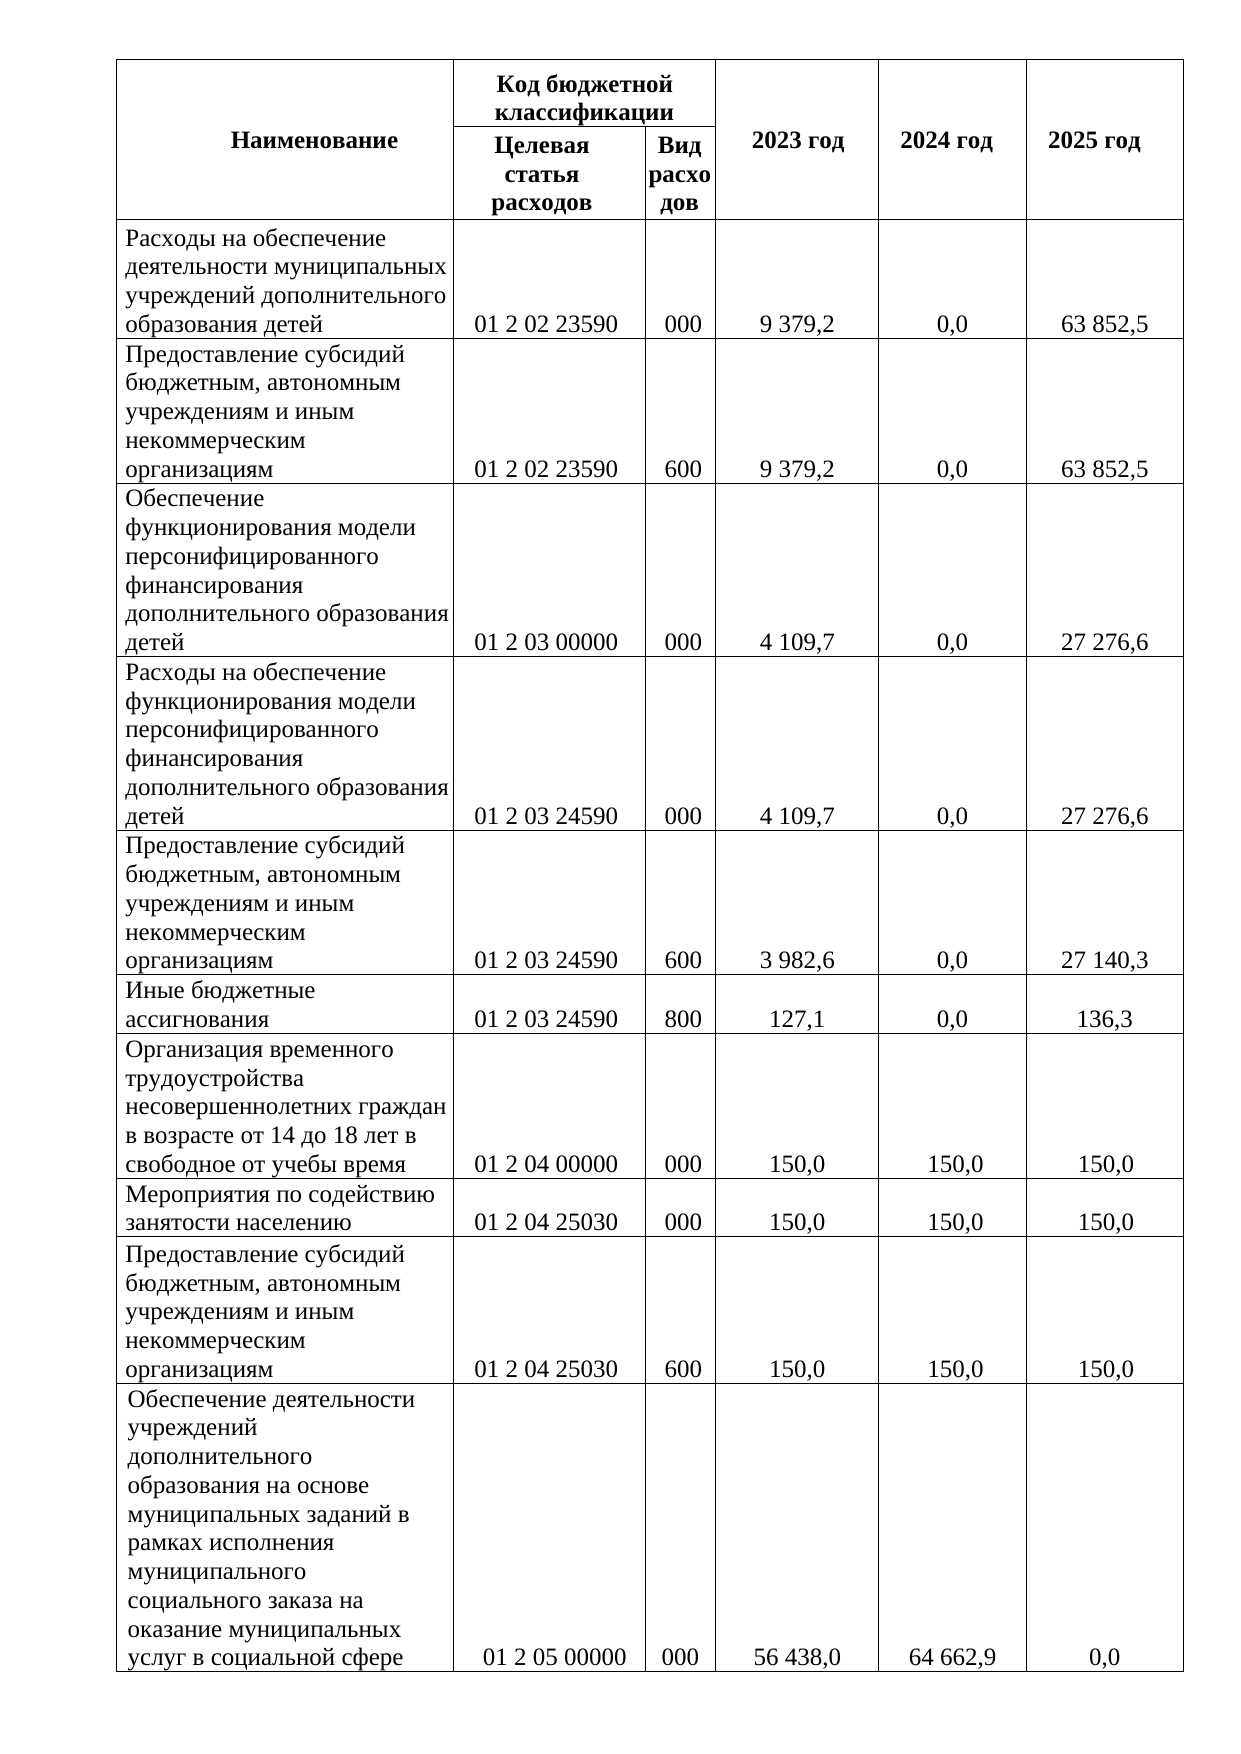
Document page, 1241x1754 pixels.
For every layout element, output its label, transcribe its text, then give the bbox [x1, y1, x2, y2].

table_cell 56 438,0 [716, 1384, 878, 1671]
table_cell 01 2 03 24590 [454, 831, 645, 974]
table_cell 63 852,5 [1027, 339, 1183, 482]
table_cell 150,0 [1027, 1179, 1183, 1236]
table_cell 600 [646, 339, 715, 482]
table_cell 01 2 04 25030 [454, 1237, 645, 1383]
table_cell Предоставление субсидий бюджетным, автономным учреждениям и иным некоммерческим организациям [117, 1237, 453, 1383]
table_cell 150,0 [879, 1179, 1026, 1236]
table_cell Иные бюджетные ассигнования [117, 975, 453, 1033]
table_cell 600 [646, 831, 715, 974]
table_cell 150,0 [879, 1034, 1026, 1178]
table_cell 27 276,6 [1027, 657, 1183, 829]
table_cell 0,0 [879, 975, 1026, 1033]
table_header 2024 год [879, 60, 1026, 219]
table_cell 9 379,2 [716, 220, 878, 338]
table_cell 63 852,5 [1027, 220, 1183, 338]
table_cell 000 [646, 657, 715, 829]
table_cell 27 140,3 [1027, 831, 1183, 974]
table_cell 4 109,7 [716, 657, 878, 829]
table_cell 800 [646, 975, 715, 1033]
table_cell 0,0 [879, 657, 1026, 829]
table_cell 000 [646, 1034, 715, 1178]
table_header Наименование [117, 60, 453, 219]
table_cell 01 2 02 23590 [454, 339, 645, 482]
table_cell Обеспечение функционирования модели персонифицированного финансирования дополнительного образования детей [117, 484, 453, 656]
table_cell 150,0 [1027, 1237, 1183, 1383]
table_cell 0,0 [879, 339, 1026, 482]
table_cell Организация временного трудоустройства несовершеннолетних граждан в возрасте от 14 до 18 лет в свободное от учебы время [117, 1034, 453, 1178]
table_cell 000 [646, 484, 715, 656]
table_cell Предоставление субсидий бюджетным, автономным учреждениям и иным некоммерческим организациям [117, 831, 453, 974]
table_cell 01 2 04 00000 [454, 1034, 645, 1178]
table_cell Мероприятия по содействию занятости населению [117, 1179, 453, 1236]
table_cell 01 2 05 00000 [454, 1384, 645, 1671]
table_cell 0,0 [879, 831, 1026, 974]
table_cell 3 982,6 [716, 831, 878, 974]
table_cell 150,0 [1027, 1034, 1183, 1178]
table_cell 127,1 [716, 975, 878, 1033]
table_cell 600 [646, 1237, 715, 1383]
table_cell Расходы на обеспечение деятельности муниципальных учреждений дополнительного образования детей [117, 220, 453, 338]
table_cell 150,0 [716, 1034, 878, 1178]
table_cell 000 [646, 220, 715, 338]
table_cell Расходы на обеспечение функционирования модели персонифицированного финансирования дополнительного образования детей [117, 657, 453, 829]
table_cell 136,3 [1027, 975, 1183, 1033]
table_cell 000 [646, 1384, 715, 1671]
table_cell Целевая статья расходов [454, 127, 645, 219]
table_cell 000 [646, 1179, 715, 1236]
table_cell 0,0 [879, 220, 1026, 338]
table_cell Обеспечение деятельности учреждений дополнительного образования на основе муниципальных заданий в рамках исполнения муниципального социального заказа на оказание муниципальных услуг в социальной сфере [117, 1384, 453, 1671]
table_cell 27 276,6 [1027, 484, 1183, 656]
table_cell 0,0 [1027, 1384, 1183, 1671]
table_cell 01 2 02 23590 [454, 220, 645, 338]
table_cell 01 2 03 24590 [454, 657, 645, 829]
table_cell 0,0 [879, 484, 1026, 656]
table_cell 150,0 [716, 1179, 878, 1236]
table_cell Вид расходов [646, 127, 715, 219]
table_cell 4 109,7 [716, 484, 878, 656]
table_header 2025 год [1027, 60, 1183, 219]
table_cell 150,0 [716, 1237, 878, 1383]
table_header Код бюджетной классификации [454, 60, 715, 126]
table_cell Предоставление субсидий бюджетным, автономным учреждениям и иным некоммерческим организациям [117, 339, 453, 482]
table_cell 01 2 03 24590 [454, 975, 645, 1033]
table_cell 9 379,2 [716, 339, 878, 482]
table_header 2023 год [716, 60, 878, 219]
table_cell 64 662,9 [879, 1384, 1026, 1671]
table_cell 01 2 04 25030 [454, 1179, 645, 1236]
table_cell 01 2 03 00000 [454, 484, 645, 656]
table_cell 150,0 [879, 1237, 1026, 1383]
